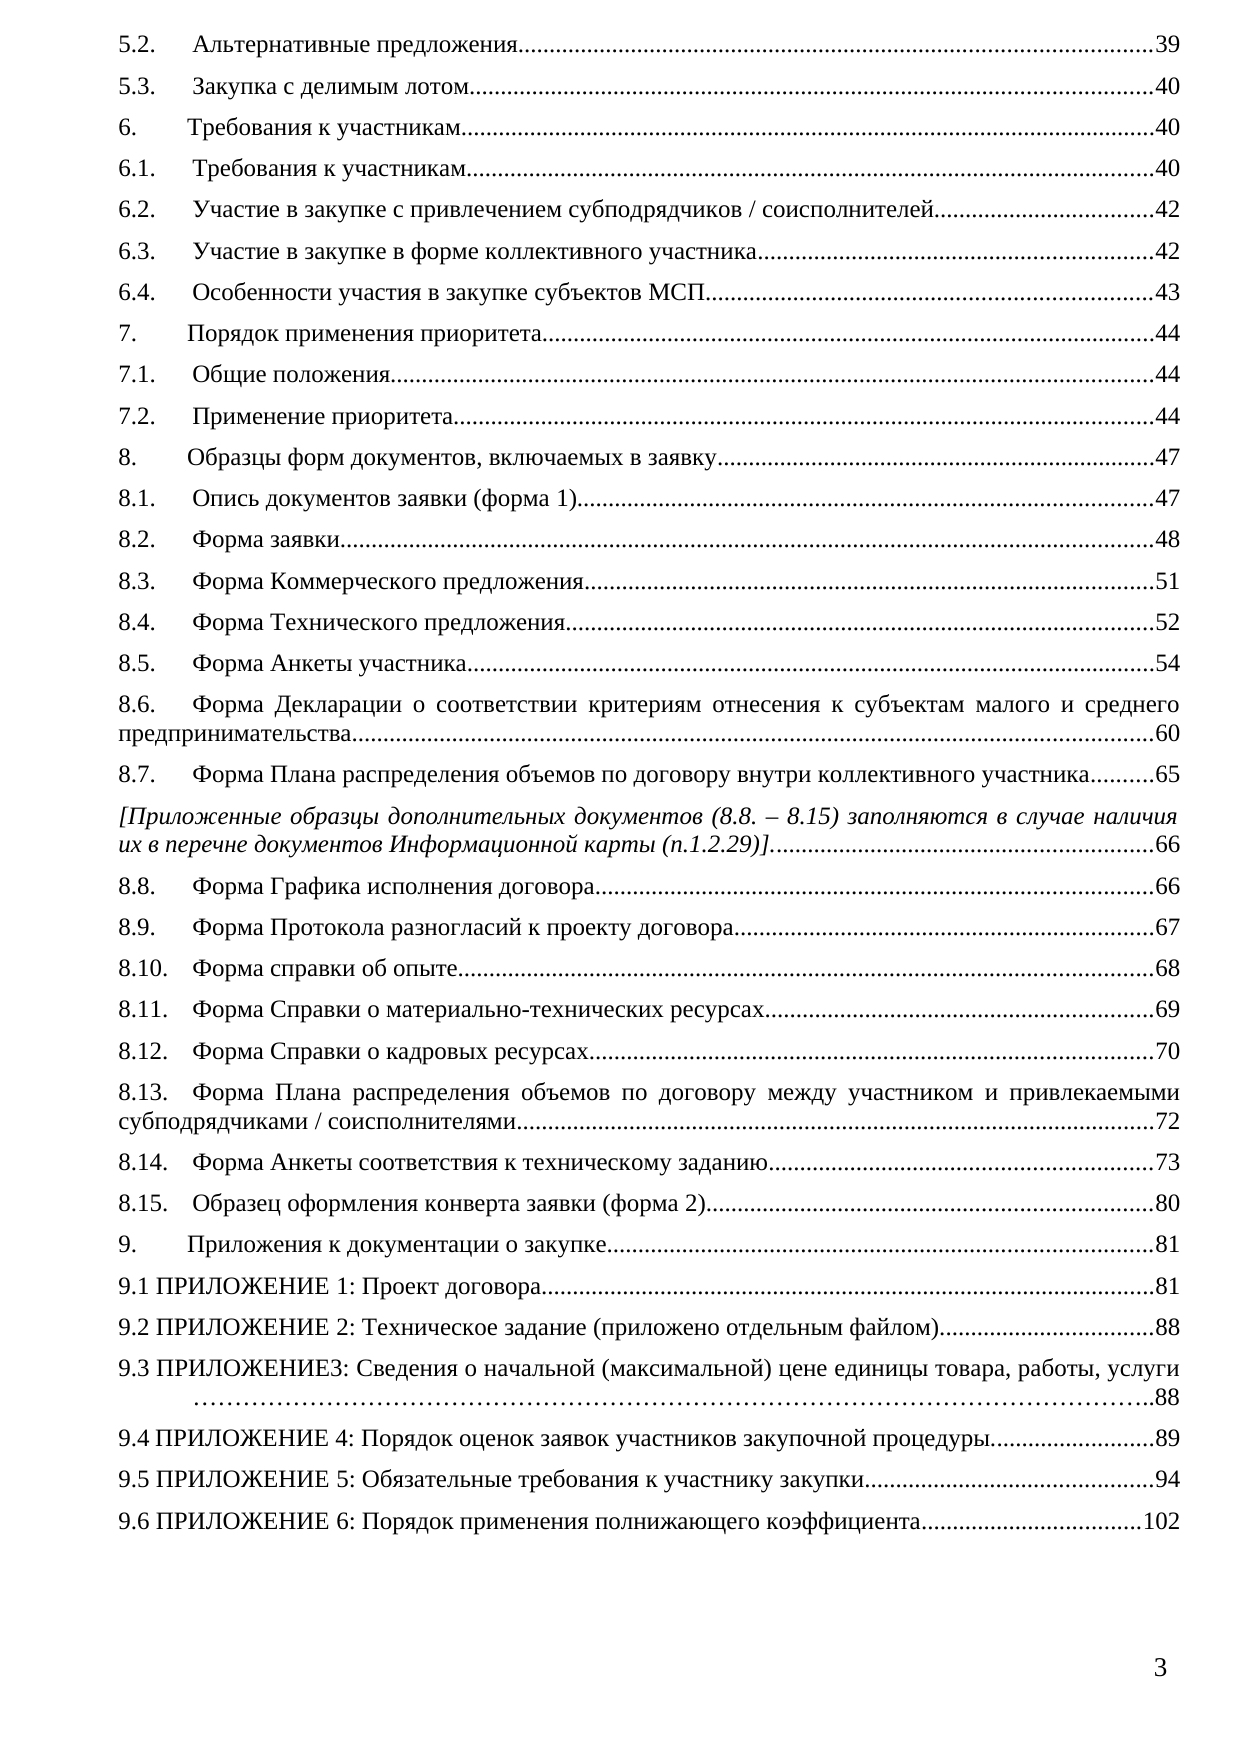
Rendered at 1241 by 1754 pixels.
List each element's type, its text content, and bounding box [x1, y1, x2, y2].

text 8. Образцы форм документов, включаемых в заявку 47 [118, 442, 1181, 471]
text 8.10. Форма справки об опыте 68 [118, 953, 1181, 982]
text 6. Требования к участникам 40 [118, 112, 1181, 141]
text 8.11. Форма Справки о материально-технических ресурсах 69 [118, 994, 1181, 1023]
text 9.3 ПРИЛОЖЕНИЕ3: Сведения о начальной (максимальной) цене единицы товара, работы, услуги ……………………………………………………………………………………………………..88 [118, 1353, 1181, 1411]
text 6.1. Требования к участникам 40 [118, 153, 1181, 182]
text 9.1 ПРИЛОЖЕНИЕ 1: Проект договора 81 [118, 1271, 1181, 1299]
text 8.9. Форма Протокола разногласий к проекту договора 67 [118, 912, 1181, 941]
text 7. Порядок применения приоритета 44 [118, 318, 1181, 347]
text 9.6 ПРИЛОЖЕНИЕ 6: Порядок применения полнижающего коэффициента 102 [118, 1506, 1181, 1534]
text 8.1. Опись документов заявки (форма 1) 47 [118, 483, 1181, 512]
text 8.7. Форма Плана распределения объемов по договору внутри коллективного участника 65 [118, 759, 1181, 788]
text 6.4. Особенности участия в закупке субъектов МСП 43 [118, 277, 1181, 306]
text [Приложенные образцы дополнительных документов (8.8. – 8.15) заполняются в случае наличия их в перечне документов Информационной карты (п.1.2.29)]. 66 [118, 801, 1181, 858]
text 8.13. Форма Плана распределения объемов по договору между участником и привлекаемыми субподрядчиками / соисполнителями 72 [118, 1077, 1181, 1134]
text 5.2. Альтернативные предложения 39 [118, 29, 1181, 58]
text 7.2. Применение приоритета 44 [118, 401, 1181, 429]
text 8.6. Форма Декларации о соответствии критериям отнесения к субъектам малого и среднего предпринимательства 60 [118, 689, 1181, 747]
text 8.3. Форма Коммерческого предложения 51 [118, 566, 1181, 594]
text 9.2 ПРИЛОЖЕНИЕ 2: Техническое задание (приложено отдельным файлом). 88 [118, 1312, 1181, 1341]
text 8.5. Форма Анкеты участника 54 [118, 648, 1181, 677]
text 8.12. Форма Справки о кадровых ресурсах 70 [118, 1036, 1181, 1064]
text 6.2. Участие в закупке с привлечением субподрядчиков / соисполнителей 42 [118, 194, 1181, 223]
text 9. Приложения к документации о закупке 81 [118, 1229, 1181, 1258]
text 7.1. Общие положения 44 [118, 359, 1181, 388]
text 8.14. Форма Анкеты соответствия к техническому заданию 73 [118, 1147, 1181, 1176]
text 8.2. Форма заявки 48 [118, 524, 1181, 553]
text 8.15. Образец оформления конверта заявки (форма 2) 80 [118, 1188, 1181, 1217]
text 8.8. Форма Графика исполнения договора. 66 [118, 871, 1181, 899]
text 9.4 ПРИЛОЖЕНИЕ 4: Порядок оценок заявок участников закупочной процедуры. 89 [118, 1423, 1181, 1452]
text 9.5 ПРИЛОЖЕНИЕ 5: Обязательные требования к участнику закупки 94 [118, 1464, 1181, 1493]
text 6.3. Участие в закупке в форме коллективного участника 42 [118, 236, 1181, 264]
text 8.4. Форма Технического предложения 52 [118, 607, 1181, 636]
text 5.3. Закупка с делимым лотом 40 [118, 71, 1181, 99]
